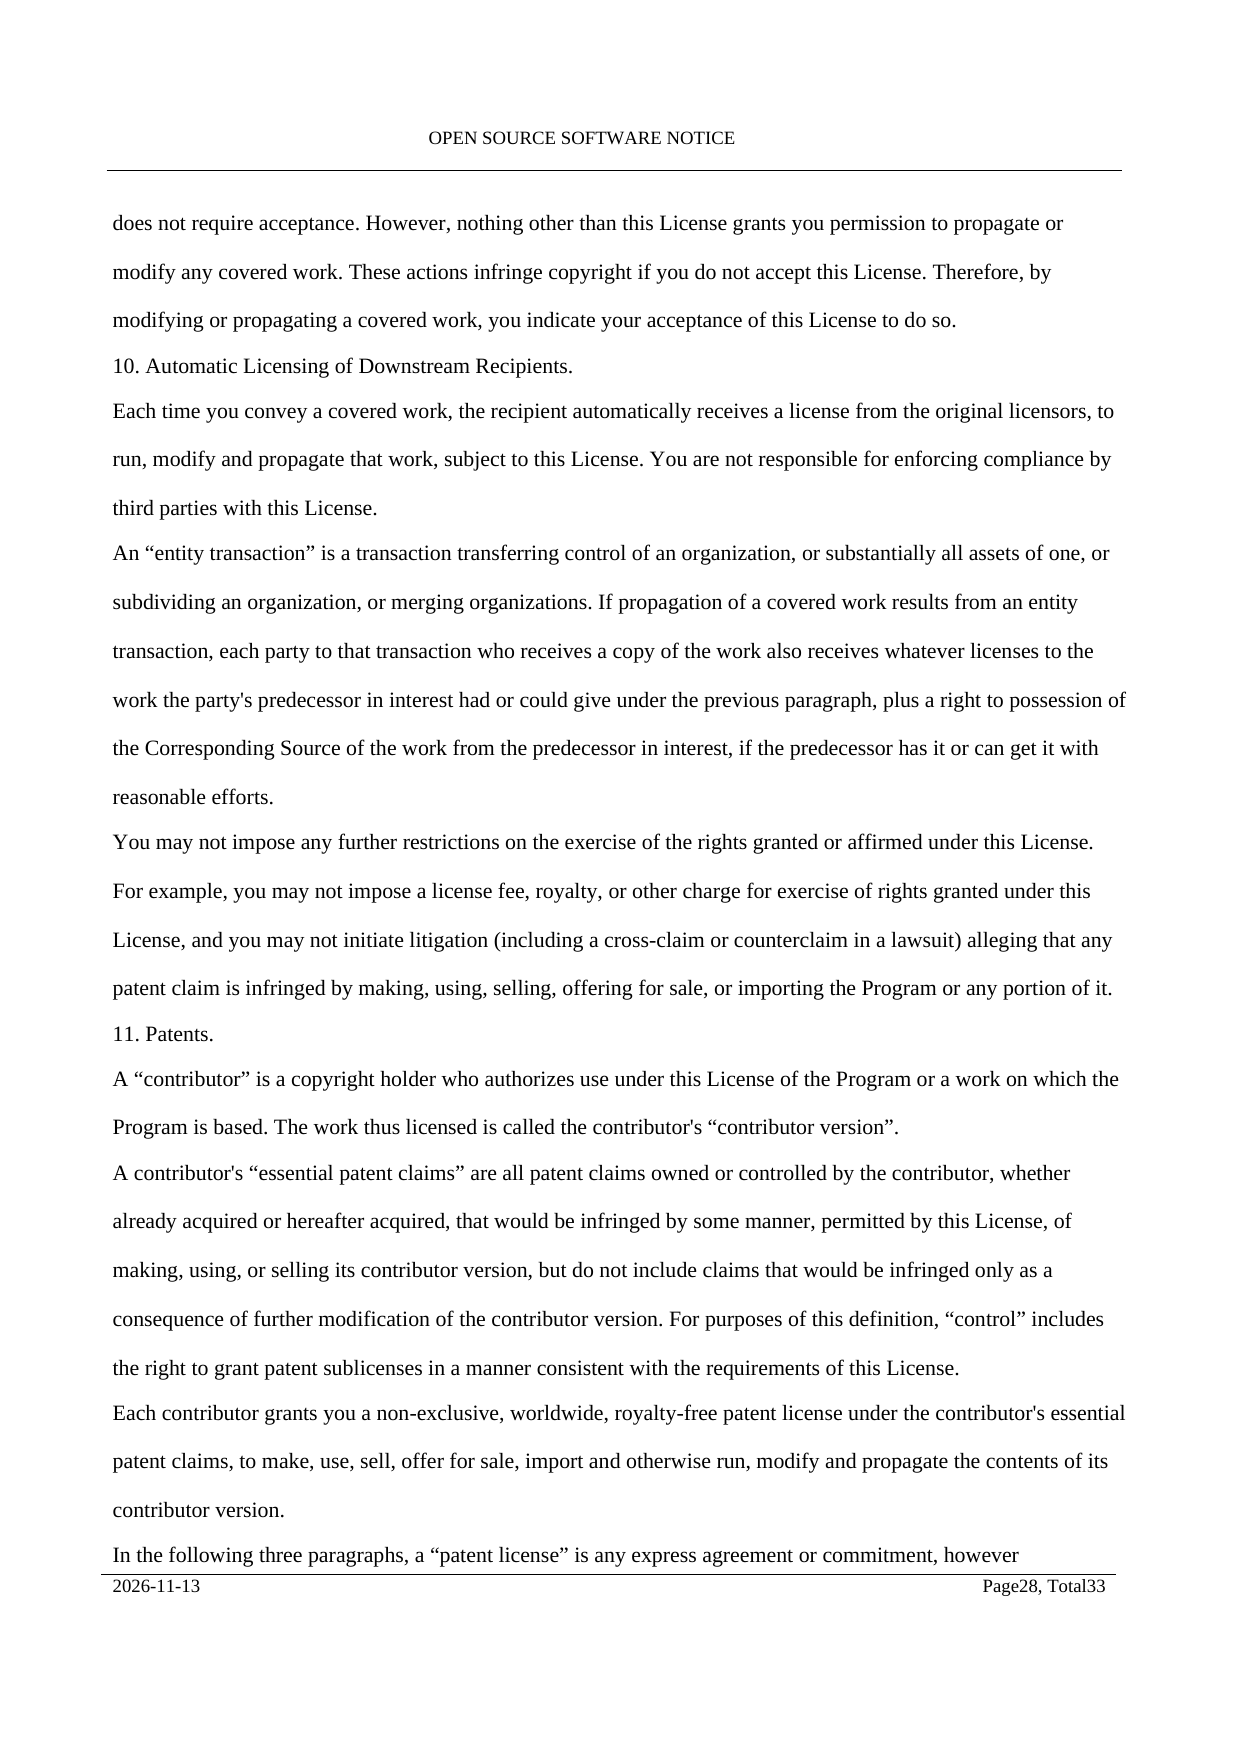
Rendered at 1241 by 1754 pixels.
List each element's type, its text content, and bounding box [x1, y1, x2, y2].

text A “contributor” is a copyright holder who authorizes use under this License of the Program or a work on which the Program is based. The work thus licensed is called the contributor's “contributor version”. [112, 1062, 1128, 1143]
text You may not impose any further restrictions on the exercise of the rights granted or affirmed under this License. For example, you may not impose a license fee, royalty, or other charge for exercise of rights granted under this License, and you may not initiate litigation (including a cross-claim or counterclaim in a lawsuit) alleging that any patent claim is infringed by making, using, selling, offering for sale, or importing the Program or any portion of it. [112, 826, 1128, 1004]
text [112, 206, 1128, 336]
text Each time you convey a covered work, the recipient automatically receives a license from the original licensors, to run, modify and propagate that work, subject to this License. You are not responsible for enforcing compliance by third parties with this License. [112, 394, 1128, 524]
text Each contributor grants you a non-exclusive, worldwide, royalty-free patent license under the contributor's essential patent claims, to make, use, sell, offer for sale, import and otherwise run, modify and propagate the contents of its contributor version. [112, 1396, 1128, 1526]
text An “entity transaction” is a transaction transferring control of an organization, or substantially all assets of one, or subdividing an organization, or merging organizations. If propagation of a covered work results from an entity transaction, each party to that transaction who receives a copy of the work also receives whatever licenses to the work the party's predecessor in interest had or could give under the previous paragraph, plus a right to possession of the Corresponding Source of the work from the predecessor in interest, if the predecessor has it or can get it with reasonable efforts. [112, 537, 1128, 813]
text 11. Patents. [112, 1017, 1128, 1049]
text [112, 1538, 1128, 1571]
text A contributor's “essential patent claims” are all patent claims owned or controlled by the contributor, whether already acquired or hereafter acquired, that would be infringed by some manner, permitted by this License, of making, using, or selling its contributor version, but do not include claims that would be infringed only as a consequence of further modification of the contributor version. For purposes of this definition, “control” includes the right to grant patent sublicenses in a manner consistent with the requirements of this License. [112, 1156, 1128, 1383]
text 10. Automatic Licensing of Downstream Recipients. [112, 349, 1128, 381]
